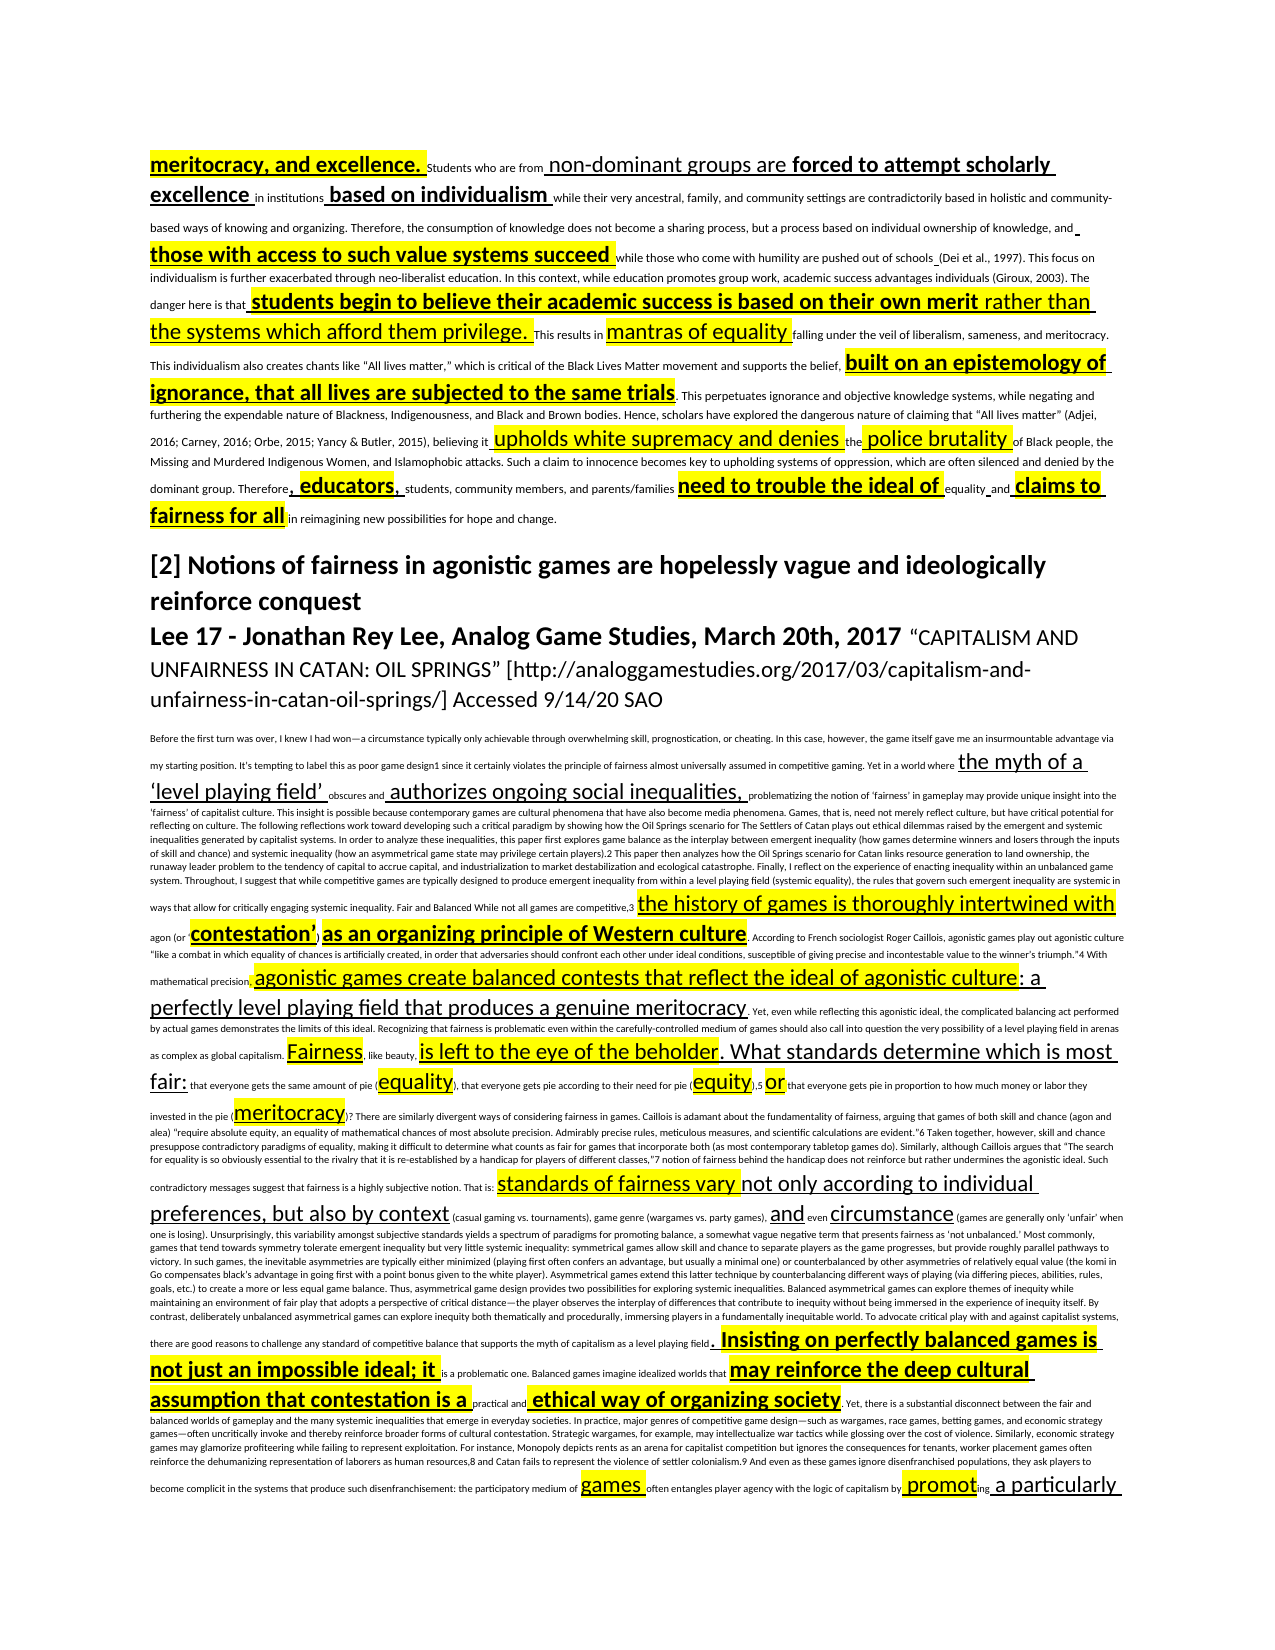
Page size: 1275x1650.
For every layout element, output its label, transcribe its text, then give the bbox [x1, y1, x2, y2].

subtitle [2] Notions of fairness in agonistic games are hopelessly vague and ideologically reinforce conquest [150, 548, 1125, 617]
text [150, 732, 1125, 1498]
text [150, 150, 1125, 529]
text Lee 17 - Jonathan Rey Lee, Analog Game Studies, March 20th, 2017 “CAPITALISM AND UNFAIRNESS IN CATAN: OIL SPRINGS” [http://analoggamestudies.org/2017/03/capitalism-and-unfairness-in-catan-oil-springs/] Accessed 9/14/20 SAO [150, 619, 1125, 713]
